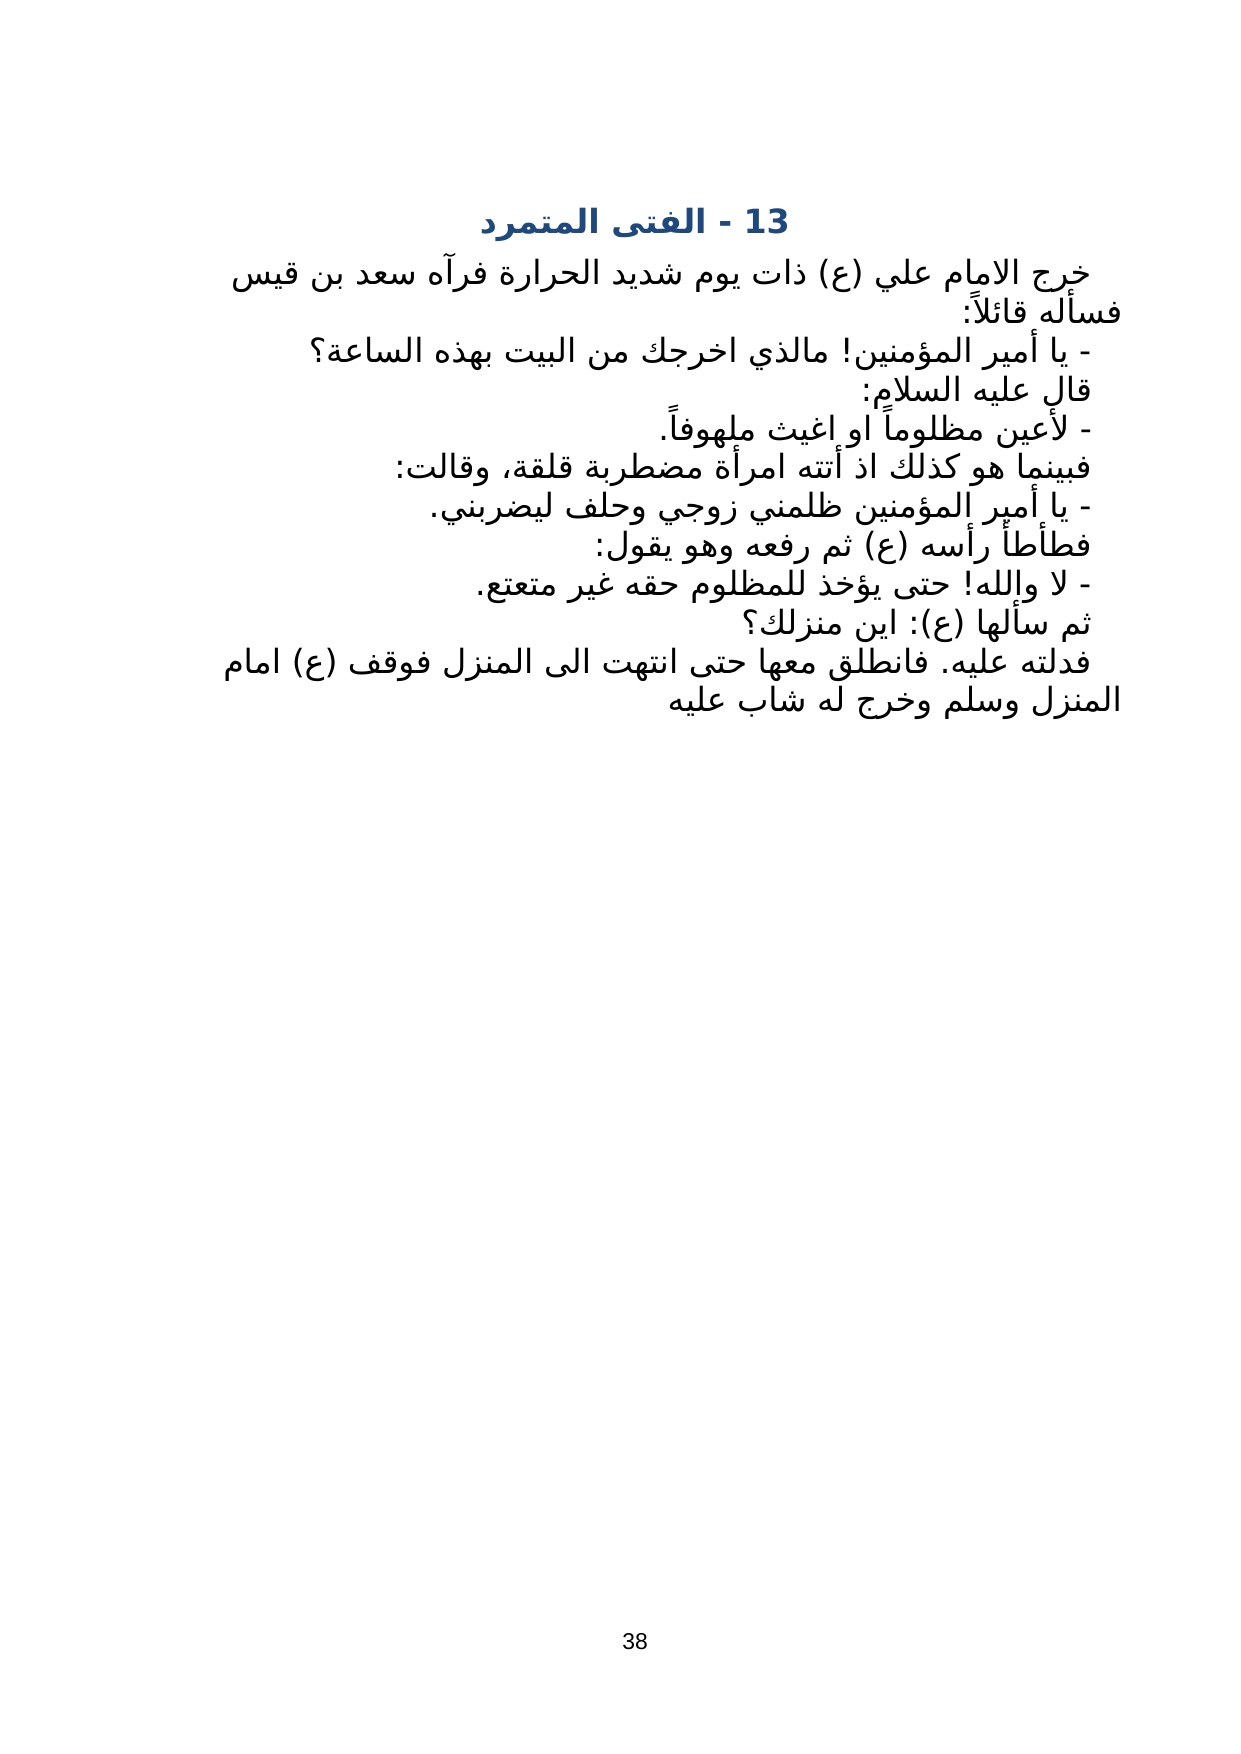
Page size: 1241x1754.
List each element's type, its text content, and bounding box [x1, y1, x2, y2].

text فدلته عليه. فانطلق معها حتى انتهت الى المنزل فوقف (ع) امام المنزل وسلم وخرج له شاب عليه [148, 642, 1122, 720]
text - يا أمير المؤمنين! مالذي اخرجك من البيت بهذه الساعة؟ [148, 331, 1122, 370]
text خرج الامام علي (ع) ذات يوم شديد الحرارة فرآه سعد بن قيس فسأله قائلاً: [148, 253, 1122, 331]
text - لأعين مظلوماً او اغيث ملهوفاً. [148, 409, 1122, 448]
subtitle 13 - الفتى المتمرد [148, 202, 1122, 241]
text - لا والله! حتى يؤخذ للمظلوم حقه غير متعتع. [148, 564, 1122, 603]
text قال عليه السلام: [148, 370, 1122, 409]
text ثم سألها (ع): اين منزلك؟ [148, 603, 1122, 642]
text فبينما هو كذلك اذ أتته امرأة مضطربة قلقة، وقالت: [148, 448, 1122, 487]
text فطأطأ رأسه (ع) ثم رفعه وهو يقول: [148, 526, 1122, 564]
text - يا أمير المؤمنين ظلمني زوجي وحلف ليضربني. [148, 487, 1122, 526]
